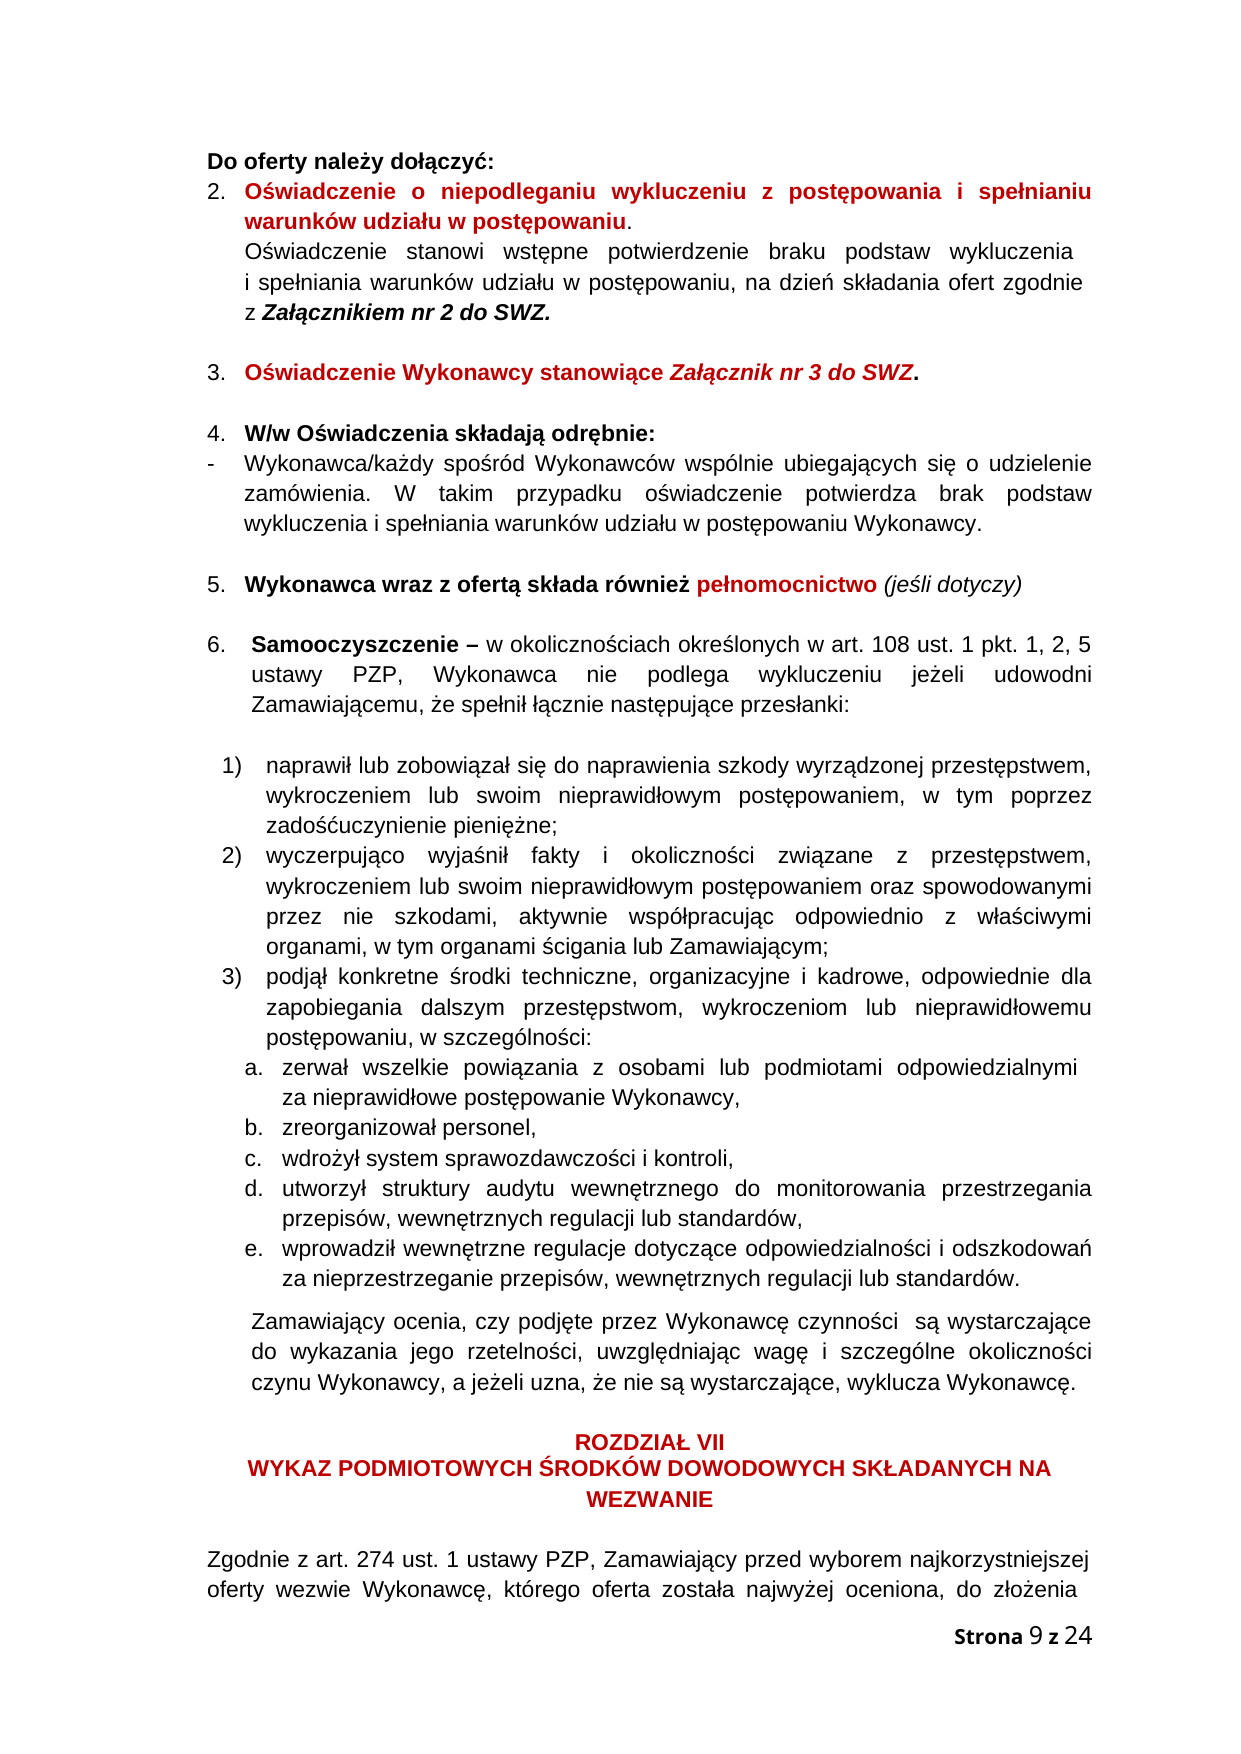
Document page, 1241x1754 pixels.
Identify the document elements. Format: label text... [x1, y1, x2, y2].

list Samooczyszczenie – w okolicznościach określonych w art. 108 ust. 1 pkt. 1, 2, 5 ustawy PZP, Wykonawca nie podlega wykluczeniu jeżeli udowodni Zamawiającemu, że spełnił łącznie następujące przesłanki: [207, 631, 1092, 718]
list Oświadczenie o niepodleganiu wykluczeniu z postępowania i spełnianiu warunków udziału w postępowaniu. [207, 178, 1092, 234]
text Zamawiający ocenia, czy podjęte przez Wykonawcę czynności są wystarczające do wykazania jego rzetelności, uwzględniając wagę i szczególne okoliczności czynu Wykonawcy, a jeżeli uzna, że nie są wystarczające, wyklucza Wykonawcę. [251, 1308, 1092, 1395]
list Wykonawca/każdy spośród Wykonawców wspólnie ubiegających się o udzielenie zamówienia. W takim przypadku oświadczenie potwierdza brak podstaw wykluczenia i spełniania warunków udziału w postępowaniu Wykonawcy. [207, 450, 1092, 537]
list wdrożył system sprawozdawczości i kontroli, [244, 1144, 1092, 1171]
text ROZDZIAŁ VII [207, 1429, 1092, 1455]
title WYKAZ PODMIOTOWYCH ŚRODKÓW DOWODOWYCH SKŁADANYCH NA WEZWANIE [207, 1455, 1092, 1512]
list wyczerpująco wyjaśnił fakty i okoliczności związane z przestępstwem, wykroczeniem lub swoim nieprawidłowym postępowaniem oraz spowodowanymi przez nie szkodami, aktywnie współpracując odpowiednio z właściwymi organami, w tym organami ścigania lub Zamawiającym; [222, 842, 1092, 959]
list zerwał wszelkie powiązania z osobami lub podmiotami odpowiedzialnymi za nieprawidłowe postępowanie Wykonawcy, [244, 1054, 1092, 1111]
list zreorganizował personel, [244, 1114, 1092, 1141]
list wprowadził wewnętrzne regulacje dotyczące odpowiedzialności i odszkodowań za nieprzestrzeganie przepisów, wewnętrznych regulacji lub standardów. [244, 1235, 1092, 1292]
list naprawił lub zobowiązał się do naprawienia szkody wyrządzonej przestępstwem, wykroczeniem lub swoim nieprawidłowym postępowaniem, w tym poprzez zadośćuczynienie pieniężne; [222, 752, 1092, 839]
list Do oferty należy dołączyć: [207, 148, 1092, 174]
list podjął konkretne środki techniczne, organizacyjne i kadrowe, odpowiednie dla zapobiegania dalszym przestępstwom, wykroczeniom lub nieprawidłowemu postępowaniu, w szczególności: [222, 963, 1092, 1050]
list Wykonawca wraz z ofertą składa również pełnomocnictwo (jeśli dotyczy) [207, 571, 1092, 597]
list W/w Oświadczenia składają odrębnie: [207, 419, 1092, 446]
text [207, 1546, 1090, 1602]
list Oświadczenie stanowi wstępne potwierdzenie braku podstaw wykluczenia i spełniania warunków udziału w postępowaniu, na dzień składania ofert zgodnie z Załącznikiem nr 2 do SWZ. [244, 238, 1092, 325]
list utworzył struktury audytu wewnętrznego do monitorowania przestrzegania przepisów, wewnętrznych regulacji lub standardów, [244, 1175, 1092, 1231]
title Oświadczenie Wykonawcy stanowiące Załącznik nr 3 do SWZ. [207, 359, 1092, 386]
